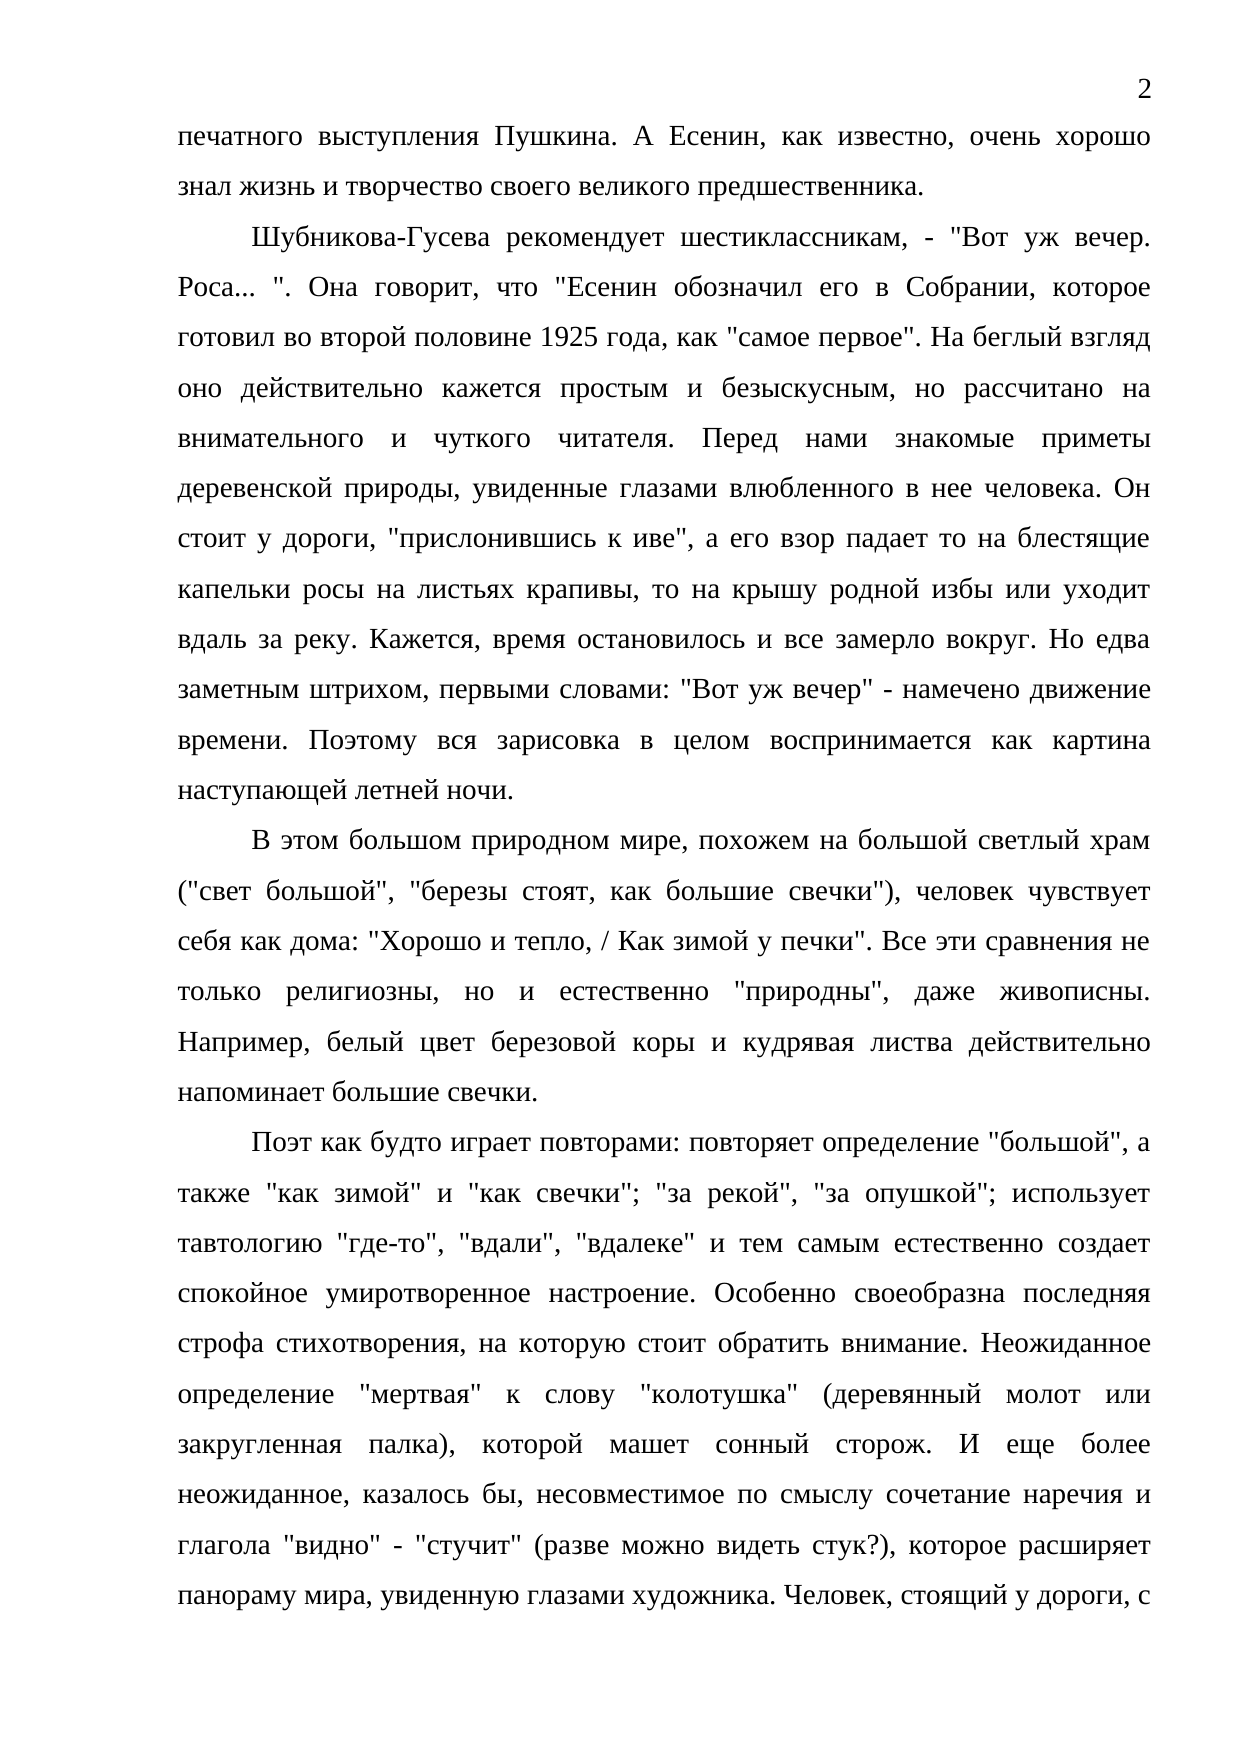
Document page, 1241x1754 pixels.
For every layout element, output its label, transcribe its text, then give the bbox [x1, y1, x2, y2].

text Шубникова-Гусева рекомендует шестиклассникам, - "Вот уж вечер. Роса... ". Она говорит, что "Есенин обозначил его в Собрании, которое готовил во второй половине 1925 года, как "самое первое". На беглый взгляд оно действительно кажется простым и безыскусным, но рассчитано на внимательного и чуткого читателя. Перед нами знакомые приметы деревенской природы, увиденные глазами влюбленного в нее человека. Он стоит у дороги, "прислонившись к иве", а его взор падает то на блестящие капельки росы на листьях крапивы, то на крышу родной избы или уходит вдаль за реку. Кажется, время остановилось и все замерло вокруг. Но едва заметным штрихом, первыми словами: "Вот уж вечер" - намечено движение времени. Поэтому вся зарисовка в целом воспринимается как картина наступающей летней ночи. [177, 219, 1152, 806]
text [177, 1124, 1152, 1611]
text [177, 118, 1152, 202]
text В этом большом природном мире, похожем на большой светлый храм ("свет большой", "березы стоят, как большие свечки"), человек чувствует себя как дома: "Хорошо и тепло, / Как зимой у печки". Все эти сравнения не только религиозны, но и естественно "природны", даже живописны. Например, белый цвет березовой коры и кудрявая листва действительно напоминает большие свечки. [177, 822, 1152, 1108]
